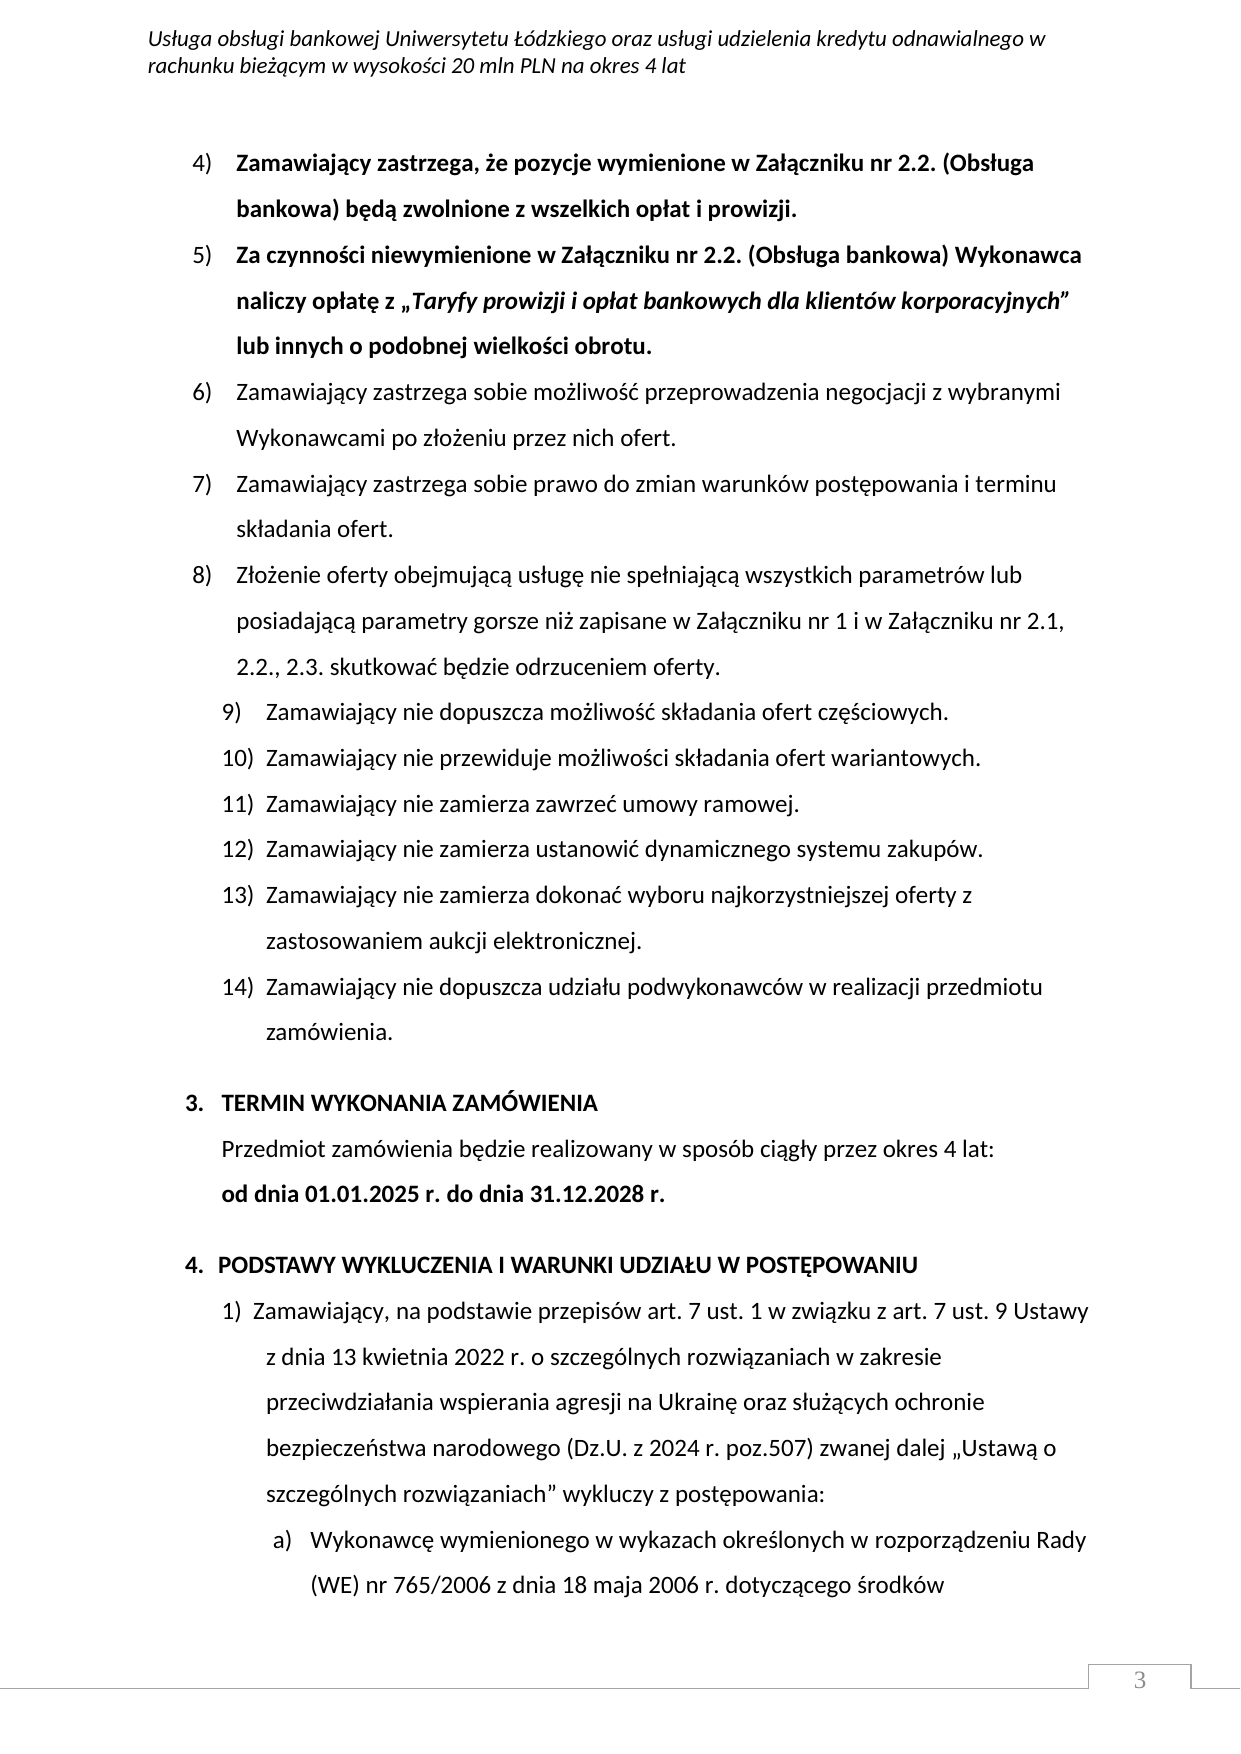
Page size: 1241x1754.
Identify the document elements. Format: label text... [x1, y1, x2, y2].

list Zamawiający zastrzega sobie możliwość przeprowadzenia negocjacji z wybranymi Wykonawcami po złożeniu przez nich ofert. [192, 376, 1093, 452]
list Zamawiający nie dopuszcza możliwość składania ofert częściowych. [221, 696, 1093, 727]
list TERMIN WYKONANIA ZAMÓWIENIA [185, 1087, 1093, 1118]
list Zamawiający zastrzega, że pozycje wymienione w Załączniku nr 2.2. (Obsługa bankowa) będą zwolnione z wszelkich opłat i prowizji. [192, 148, 1093, 224]
list Zamawiający zastrzega sobie prawo do zmian warunków postępowania i terminu składania ofert. [192, 468, 1093, 544]
list Zamawiający nie zamierza ustanowić dynamicznego systemu zakupów. [221, 833, 1093, 864]
text 1) Zamawiający, na podstawie przepisów art. 7 ust. 1 w związku z art. 7 ust. 9 Ustawy z dnia 13 kwietnia 2022 r. o szczególnych rozwiązaniach w zakresie przeciwdziałania wspierania agresji na Ukrainę oraz służących ochronie bezpieczeństwa narodowego (Dz.U. z 2024 r. poz.507) zwanej dalej „Ustawą o szczególnych rozwiązaniach” wykluczy z postępowania: [221, 1295, 1093, 1508]
list Zamawiający nie dopuszcza udziału podwykonawców w realizacji przedmiotu zamówienia. [221, 971, 1093, 1047]
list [273, 1524, 1093, 1600]
list Zamawiający nie przewiduje możliwości składania ofert wariantowych. [221, 742, 1093, 773]
list Zamawiający nie zamierza zawrzeć umowy ramowej. [221, 788, 1093, 818]
text od dnia 01.01.2025 r. do dnia 31.12.2028 r. [221, 1179, 1093, 1209]
text Przedmiot zamówienia będzie realizowany w sposób ciągły przez okres 4 lat: [221, 1133, 1093, 1163]
list Za czynności niewymienione w Załączniku nr 2.2. (Obsługa bankowa) Wykonawca naliczy opłatę z „Taryfy prowizji i opłat bankowych dla klientów korporacyjnych” lub innych o podobnej wielkości obrotu. [192, 239, 1093, 361]
list PODSTAWY WYKLUCZENIA I WARUNKI UDZIAŁU W POSTĘPOWANIU [185, 1249, 1083, 1280]
list Złożenie oferty obejmującą usługę nie spełniającą wszystkich parametrów lub posiadającą parametry gorsze niż zapisane w Załączniku nr 1 i w Załączniku nr 2.1, 2.2., 2.3. skutkować będzie odrzuceniem oferty. [192, 559, 1093, 681]
list Zamawiający nie zamierza dokonać wyboru najkorzystniejszej oferty z zastosowaniem aukcji elektronicznej. [221, 879, 1093, 956]
